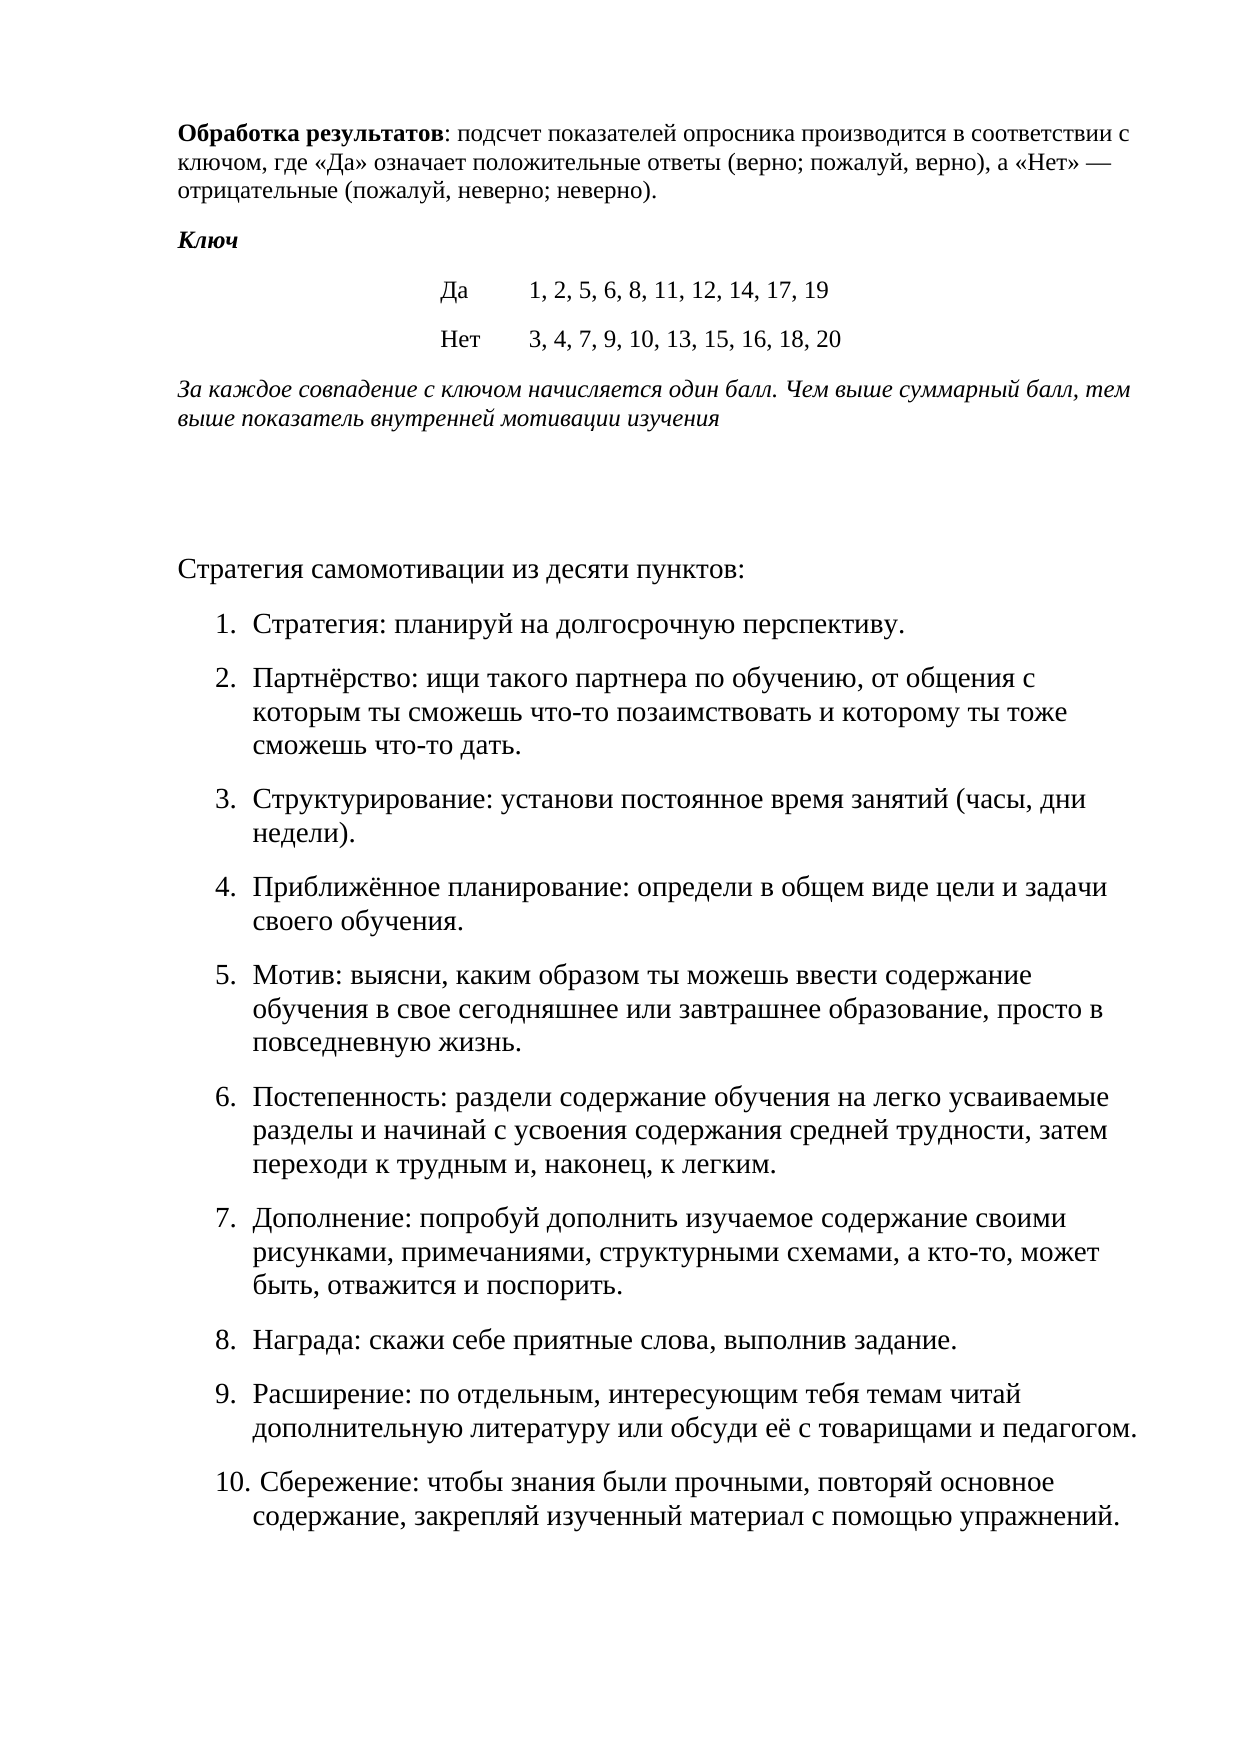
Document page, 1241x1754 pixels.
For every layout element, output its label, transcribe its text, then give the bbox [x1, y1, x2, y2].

list Расширение: по отдельным, интересующим тебя темам читай дополнительную литературу или обсуди её с товарищами и педагогом. [215, 1376, 1152, 1443]
list Структурирование: установи постоянное время занятий (часы, дни недели). [215, 782, 1152, 849]
text Ключ [177, 225, 1152, 254]
list Приближённое планирование: определи в общем виде цели и задачи своего обучения. [215, 869, 1152, 937]
text За каждое совпадение с ключом начисляется один балл. Чем выше суммарный балл, тем выше показатель внутренней мотивации изучения [177, 374, 1152, 431]
list Мотив: выясни, каким образом ты можешь ввести содержание обучения в свое сегодняшнее или завтрашнее образование, просто в повседневную жизнь. [215, 957, 1152, 1058]
list Постепенность: раздели содержание обучения на легко усваиваемые разделы и начинай с усвоения содержания средней трудности, затем переходи к трудным и, наконец, к легким. [215, 1079, 1152, 1179]
table_cell Нет [440, 324, 529, 374]
table_header 1, 2, 5, 6, 8, 11, 12, 14, 17, 19 [529, 275, 889, 324]
list Сбережение: чтобы знания были прочными, повторяй основное содержание, закрепляй изученный материал с помощью упражнений. [215, 1464, 1152, 1531]
list Стратегия: планируй на долгосрочную перспективу. [215, 606, 1152, 639]
table_cell 3, 4, 7, 9, 10, 13, 15, 16, 18, 20 [529, 324, 889, 374]
text Стратегия самомотивации из десяти пунктов: [177, 551, 1152, 585]
list Партнёрство: ищи такого партнера по обучению, от общения с которым ты сможешь что-то позаимствовать и которому ты тоже сможешь что-то дать. [215, 660, 1152, 761]
list Дополнение: попробуй дополнить изучаемое содержание своими рисунками, примечаниями, структурными схемами, а кто-то, может быть, отважится и поспорить. [215, 1200, 1152, 1301]
list Награда: скажи себе приятные слова, выполнив задание. [215, 1322, 1152, 1355]
text Обработка результатов: подсчет показателей опросника производится в соответствии с ключом, где «Да» означает положительные ответы (верно; пожалуй, верно), а «Нет» — отрицательные (пожалуй, неверно; неверно). [177, 118, 1152, 204]
table_header Да [440, 275, 529, 324]
